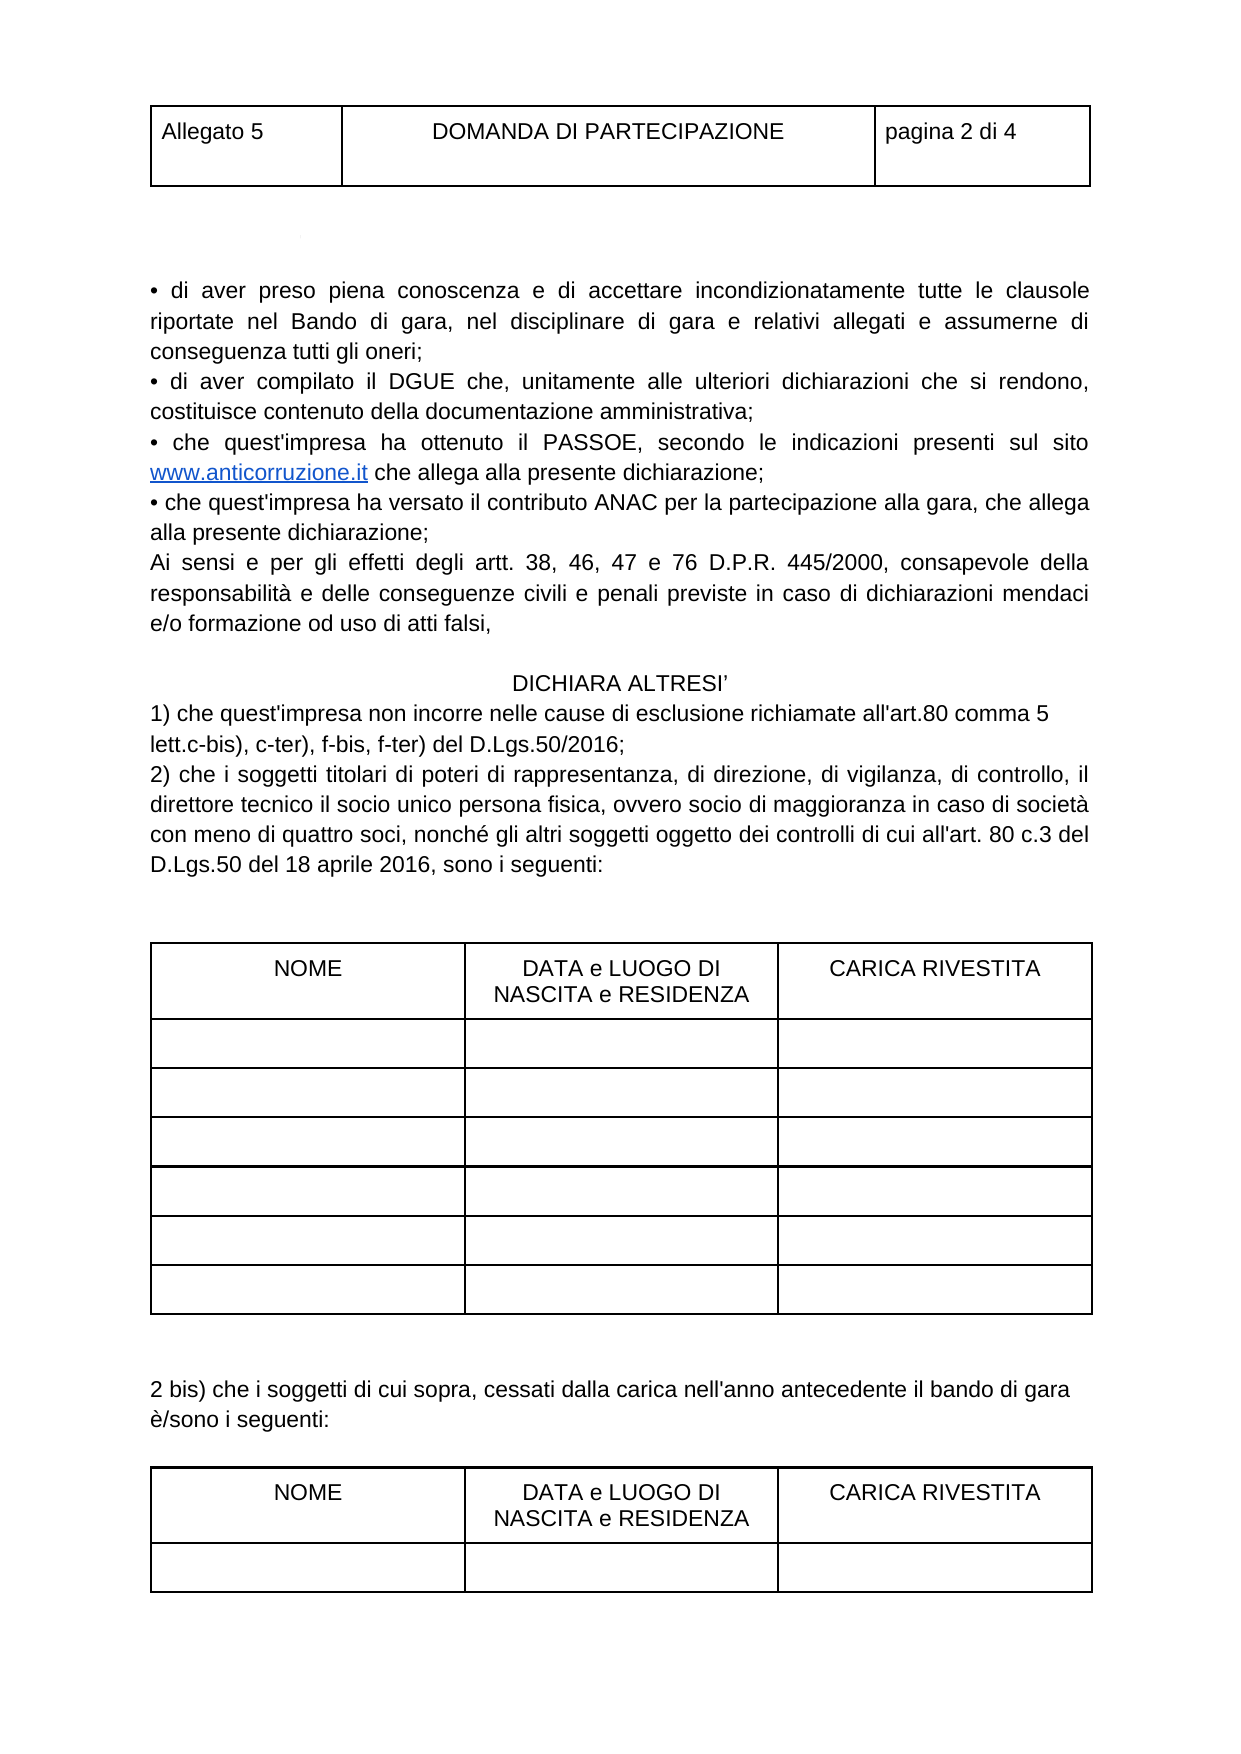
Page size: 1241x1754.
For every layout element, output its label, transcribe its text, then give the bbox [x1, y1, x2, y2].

text • di aver compilato il DGUE che, unitamente alle ulteriori dichiarazioni che si rendono, costituisce contenuto della documentazione amministrativa; [150, 368, 1090, 424]
table_cell [466, 1168, 777, 1215]
table_header NOME [152, 1469, 464, 1542]
table_header DATA e LUOGO DI NASCITA e RESIDENZA [466, 944, 777, 1018]
table_cell [466, 1020, 777, 1067]
text • che quest'impresa ha versato il contributo ANAC per la partecipazione alla gara, che allega alla presente dichiarazione; [150, 489, 1090, 545]
text 1) che quest'impresa non incorre nelle cause di esclusione richiamate all'art.80 comma 5 lett.c-bis), c-ter), f-bis, f-ter) del D.Lgs.50/2016; [150, 700, 1090, 757]
table_cell [466, 1266, 777, 1313]
table_cell [779, 1118, 1091, 1165]
table_header CARICA RIVESTITA [779, 944, 1091, 1018]
table_cell [152, 1020, 464, 1067]
table_cell [779, 1266, 1091, 1313]
table_cell [466, 1217, 777, 1264]
table_cell [779, 1544, 1091, 1591]
table_cell [779, 1168, 1091, 1215]
text • che quest'impresa ha ottenuto il PASSOE, secondo le indicazioni presenti sul sito www.anticorruzione.it che allega alla presente dichiarazione; [150, 428, 1090, 485]
table_cell [152, 1168, 464, 1215]
table_header CARICA RIVESTITA [779, 1469, 1091, 1542]
table_header NOME [152, 944, 464, 1018]
text DICHIARA ALTRESI’ [150, 670, 1090, 696]
table_cell [466, 1544, 777, 1591]
table_cell [779, 1069, 1091, 1116]
table_cell [466, 1118, 777, 1165]
text 2 bis) che i soggetti di cui sopra, cessati dalla carica nell'anno antecedente il bando di gara è/sono i seguenti: [150, 1376, 1090, 1432]
table_cell [152, 1118, 464, 1165]
table_cell [152, 1266, 464, 1313]
text 2) che i soggetti titolari di poteri di rappresentanza, di direzione, di vigilanza, di controllo, il direttore tecnico il socio unico persona fisica, ovvero socio di maggioranza in caso di società con meno di quattro soci, nonché gli altri soggetti oggetto dei controlli di cui all'art. 80 c.3 del D.Lgs.50 del 18 aprile 2016, sono i seguenti: [150, 761, 1090, 878]
table_cell [779, 1217, 1091, 1264]
table_cell [152, 1069, 464, 1116]
table_cell [152, 1217, 464, 1264]
table_cell [466, 1069, 777, 1116]
table_header DATA e LUOGO DI NASCITA e RESIDENZA [466, 1469, 777, 1542]
table_cell [152, 1544, 464, 1591]
table_cell [779, 1020, 1091, 1067]
text • di aver preso piena conoscenza e di accettare incondizionatamente tutte le clausole riportate nel Bando di gara, nel disciplinare di gara e relativi allegati e assumerne di conseguenza tutti gli oneri; [150, 277, 1090, 364]
text Ai sensi e per gli effetti degli artt. 38, 46, 47 e 76 D.P.R. 445/2000, consapevole della responsabilità e delle conseguenze civili e penali previste in caso di dichiarazioni mendaci e/o formazione od uso di atti falsi, [150, 549, 1090, 636]
